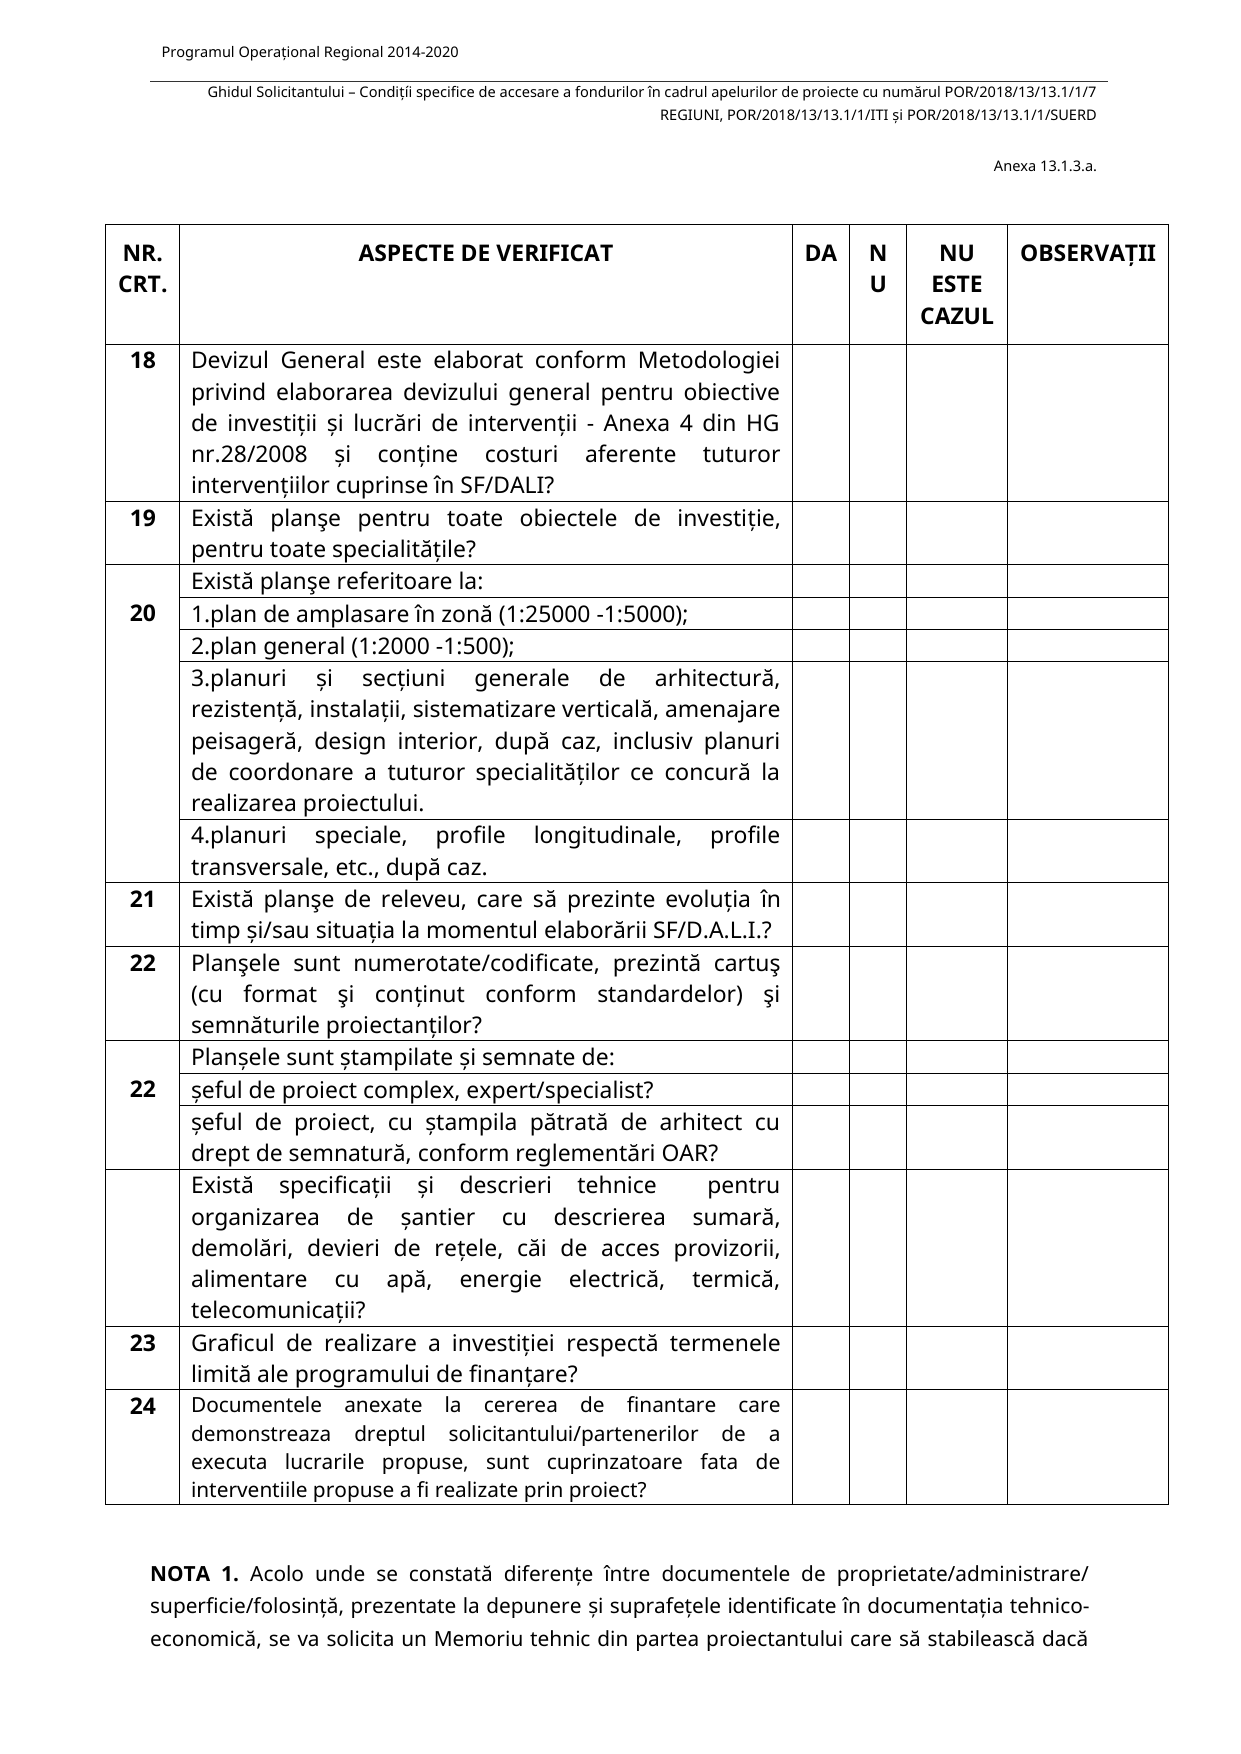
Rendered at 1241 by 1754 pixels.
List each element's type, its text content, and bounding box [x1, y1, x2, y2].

table_cell [850, 502, 906, 564]
table_cell [1008, 1074, 1168, 1105]
table_cell [907, 502, 1007, 564]
table_cell [1008, 820, 1168, 882]
table_cell [1008, 598, 1168, 629]
table_cell Există specificaţii şi descrieri tehnice pentru organizarea de şantier cu descrierea sumară, demolări, devieri de rețele, căi de acces provizorii, alimentare cu apă, energie electrică, termică, telecomunicații? [180, 1170, 792, 1326]
table_cell 18 [106, 345, 179, 501]
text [150, 1559, 1090, 1653]
table_cell [850, 630, 906, 661]
table_cell [793, 345, 849, 501]
table_cell șeful de proiect, cu ștampila pătrată de arhitect cu drept de semnatură, conform reglementări OAR? [180, 1106, 792, 1168]
table_cell [1008, 502, 1168, 564]
table_cell [793, 1390, 849, 1504]
table_cell [1008, 1041, 1168, 1073]
table_cell 22 [106, 947, 179, 1040]
table_cell [907, 947, 1007, 1040]
table_cell [850, 1106, 906, 1168]
table_cell [850, 1327, 906, 1389]
table_cell [907, 662, 1007, 818]
table_cell [907, 820, 1007, 882]
table_header OBSERVAŢII [1008, 225, 1168, 343]
table_cell [793, 1074, 849, 1105]
table_cell Documentele anexate la cererea de finantare care demonstreaza dreptul solicitantului/partenerilor de a executa lucrarile propuse, sunt cuprinzatoare fata de interventiile propuse a fi realizate prin proiect? [180, 1390, 792, 1504]
table_cell Devizul General este elaborat conform Metodologiei privind elaborarea devizului general pentru obiective de investiţii şi lucrări de intervenţii - Anexa 4 din HG nr.28/2008 și conține costuri aferente tuturor intervențiilor cuprinse în SF/DALI? [180, 345, 792, 501]
table_cell [793, 947, 849, 1040]
table_cell Graficul de realizare a investiţiei respectă termenele limită ale programului de finanțare? [180, 1327, 792, 1389]
table_cell [1008, 662, 1168, 818]
table_cell [850, 598, 906, 629]
table_cell șeful de proiect complex, expert/specialist? [180, 1074, 792, 1105]
table_cell Există planşe referitoare la: [180, 565, 792, 597]
table_cell [793, 1327, 849, 1389]
table_header ASPECTE DE VERIFICAT [180, 225, 792, 343]
table_cell Planșele sunt ștampilate și semnate de: [180, 1041, 792, 1073]
table_cell [850, 1390, 906, 1504]
table_cell [793, 1041, 849, 1073]
table_cell [1008, 947, 1168, 1040]
table_cell [1008, 1390, 1168, 1504]
table_cell [1008, 345, 1168, 501]
table_cell [907, 630, 1007, 661]
table_cell [793, 820, 849, 882]
table_cell [907, 1041, 1007, 1073]
table_header NU ESTE CAZUL [907, 225, 1007, 343]
table_cell 1.plan de amplasare în zonă (1:25000 -1:5000); [180, 598, 792, 629]
table_cell [106, 1170, 179, 1326]
table_cell [1008, 883, 1168, 946]
table_cell [907, 1074, 1007, 1105]
table_cell [850, 1170, 906, 1326]
table_cell [850, 1074, 906, 1105]
table_cell [793, 502, 849, 564]
table_cell Există planşe de releveu, care să prezinte evoluţia în timp și/sau situația la momentul elaborării SF/D.A.L.I.? [180, 883, 792, 946]
table_cell 21 [106, 883, 179, 946]
table_header DA [793, 225, 849, 343]
table_cell [850, 820, 906, 882]
table_cell [793, 630, 849, 661]
table_cell [907, 1327, 1007, 1389]
table_cell [850, 662, 906, 818]
table_cell 22 [106, 1041, 179, 1168]
table_cell 2.plan general (1:2000 -1:500); [180, 630, 792, 661]
table_cell [907, 1106, 1007, 1168]
table_cell [907, 598, 1007, 629]
table_cell Există planşe pentru toate obiectele de investiție, pentru toate specialitățile? [180, 502, 792, 564]
table_cell [907, 565, 1007, 597]
table_cell [793, 883, 849, 946]
table_cell 24 [106, 1390, 179, 1504]
table_cell [850, 947, 906, 1040]
table_cell 23 [106, 1327, 179, 1389]
table_cell [793, 1170, 849, 1326]
table_cell [1008, 1106, 1168, 1168]
table_cell [907, 883, 1007, 946]
table_cell [1008, 1327, 1168, 1389]
table_cell [793, 662, 849, 818]
table_cell [793, 565, 849, 597]
table_cell 20 [106, 565, 179, 882]
table_cell [1008, 565, 1168, 597]
table_cell [907, 345, 1007, 501]
table_cell [850, 1041, 906, 1073]
table_cell [850, 883, 906, 946]
table_cell 3.planuri şi secţiuni generale de arhitectură, rezistenţă, instalaţii, sistematizare verticală, amenajare peisageră, design interior, după caz, inclusiv planuri de coordonare a tuturor specialităţilor ce concură la realizarea proiectului. [180, 662, 792, 818]
table_cell [850, 565, 906, 597]
table_cell [793, 1106, 849, 1168]
table_cell [793, 598, 849, 629]
table_cell [1008, 630, 1168, 661]
table_header NU [850, 225, 906, 343]
table_header NR. CRT. [106, 225, 179, 343]
table_cell [907, 1390, 1007, 1504]
table_cell 4.planuri speciale, profile longitudinale, profile transversale, etc., după caz. [180, 820, 792, 882]
table_cell [907, 1170, 1007, 1326]
table_cell [1008, 1170, 1168, 1326]
table_cell [850, 345, 906, 501]
table_cell 19 [106, 502, 179, 564]
table_cell Planşele sunt numerotate/codificate, prezintă cartuş (cu format şi conținut conform standardelor) şi semnăturile proiectanților? [180, 947, 792, 1040]
